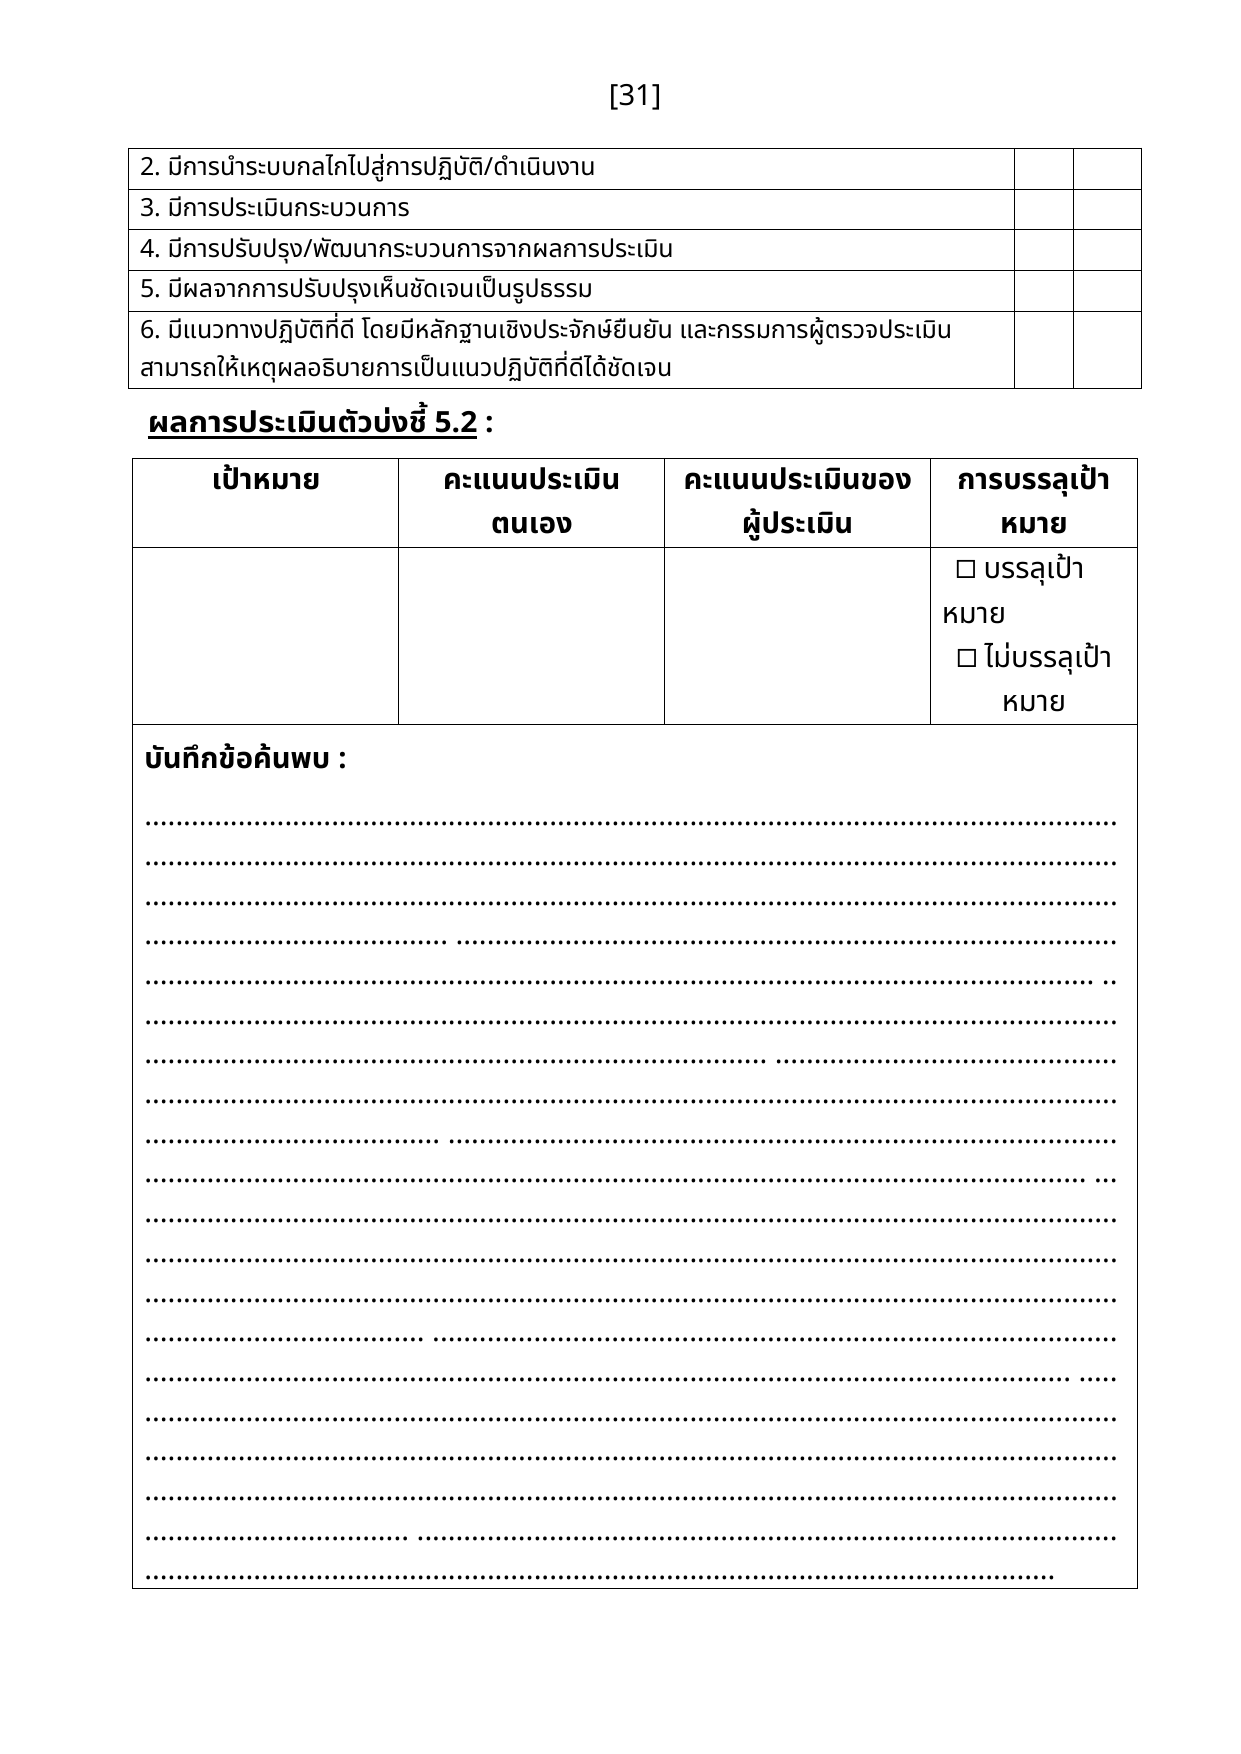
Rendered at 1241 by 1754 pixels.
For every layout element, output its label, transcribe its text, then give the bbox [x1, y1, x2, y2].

table_header การบรรลุเป้าหมาย [931, 459, 1137, 547]
table_cell [133, 548, 398, 724]
table_cell [1015, 312, 1073, 387]
table_cell [1074, 271, 1141, 311]
table_cell 2. มีการนำระบบกลไกไปสู่การปฏิบัติ/ดำเนินงาน [129, 149, 1014, 188]
table_cell [1074, 230, 1141, 270]
table_header คะแนนประเมินของผู้ประเมิน [665, 459, 930, 547]
table_cell [665, 548, 930, 724]
table_cell 6. มีแนวทางปฏิบัติที่ดี โดยมีหลักฐานเชิงประจักษ์ยืนยัน และกรรมการผู้ตรวจประเมินสามารถให้เหตุผลอธิบายการเป็นแนวปฏิบัติที่ดีได้ชัดเจน [129, 312, 1014, 387]
table_header เป้าหมาย [133, 459, 398, 547]
table_cell [1074, 190, 1141, 229]
table_cell 3. มีการประเมินกระบวนการ [129, 190, 1014, 229]
table_cell [399, 548, 664, 724]
table_cell [1074, 149, 1141, 188]
table_cell [1015, 271, 1073, 311]
table_cell 4. มีการปรับปรุง/พัฒนากระบวนการจากผลการประเมิน [129, 230, 1014, 270]
table_cell [1015, 190, 1073, 229]
table_cell [1015, 230, 1073, 270]
text ผลการประเมินตัวบ่งชี้ 5.2 : [148, 401, 1132, 445]
table_cell บรรลุเป้าหมาย ไม่บรรลุเป้าหมาย [931, 548, 1137, 724]
table_header คะแนนประเมินตนเอง [399, 459, 664, 547]
table_cell [1074, 312, 1141, 387]
table_cell 5. มีผลจากการปรับปรุงเห็นชัดเจนเป็นรูปธรรม [129, 271, 1014, 311]
table_cell บันทึกข้อค้นพบ : .............................................................................................................................................................................................................................................................................................................................................................................................................................. ............................................................................................................................................................................................................... ............................................................................................................................................................................................................... ............................................................................................................................................................................................................... ............................................................................................................................................................................................................... .............................................................................................................................................................................................................................................................................................................................................................................................................................. ............................................................................................................................................................................................................... .............................................................................................................................................................................................................................................................................................................................................................................................................................. ............................................................................................................................................................................................................... [133, 725, 1137, 1588]
table_cell [1015, 149, 1073, 188]
